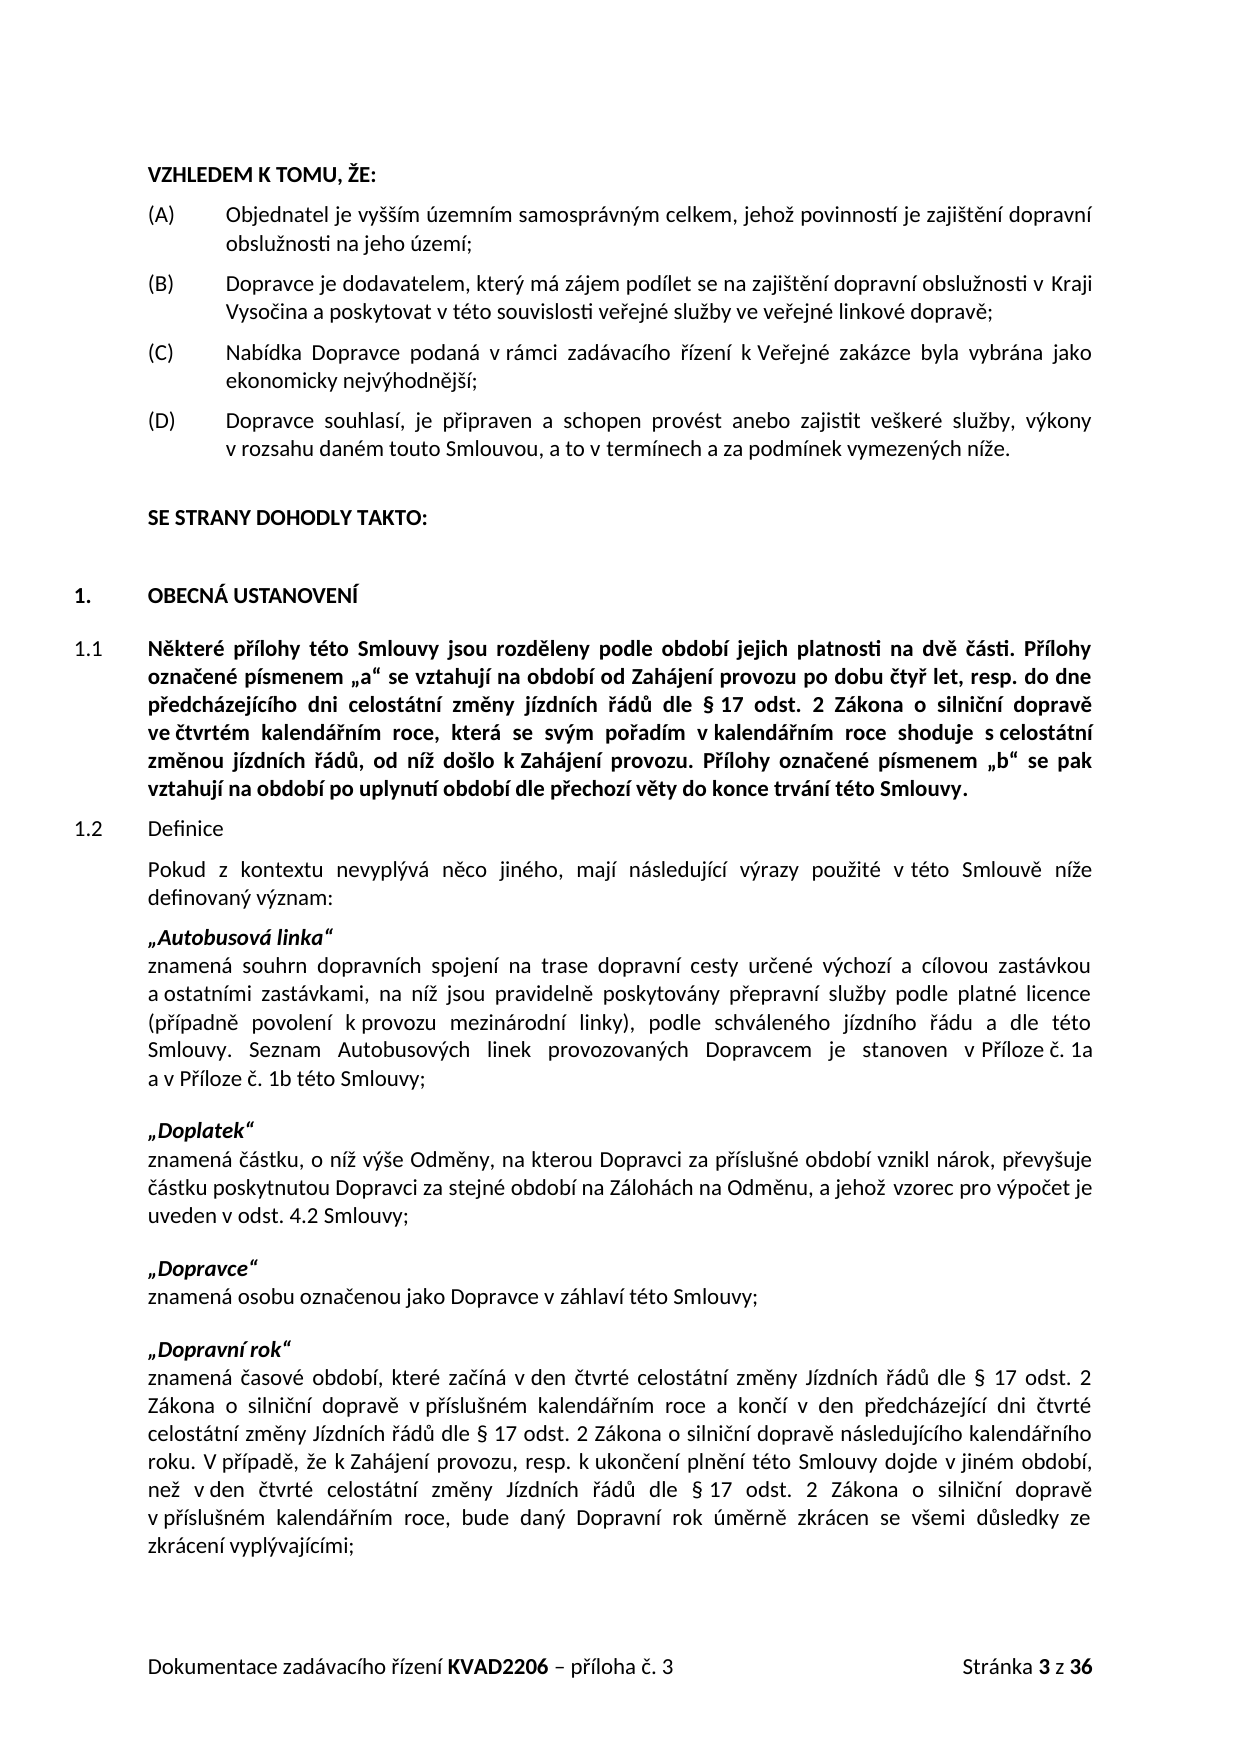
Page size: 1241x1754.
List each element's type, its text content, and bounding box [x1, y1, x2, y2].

text Pokud z kontextu nevyplývá něco jiného, mají následující výrazy použité v této Smlouvě níže definovaný význam: [73, 855, 1093, 911]
subtitle VZHLEDEM K TOMU, ŽE: [148, 160, 1093, 188]
text SE STRANY DOHODLY TAKTO: [148, 503, 1093, 531]
text „Dopravce“ [148, 1254, 1093, 1282]
subtitle Obecná ustanovení [74, 581, 1093, 609]
text Dopravce souhlasí, je připraven a schopen provést anebo zajistit veškeré služby, výkony v rozsahu daném touto Smlouvou, a to v termínech a za podmínek vymezených níže. [148, 406, 1093, 462]
text Definice [74, 814, 1093, 842]
text „Doplatek“ [148, 1117, 1093, 1145]
text Některé přílohy této Smlouvy jsou rozděleny podle období jejich platnosti na dvě části. Přílohy označené písmenem „a“ se vztahují na období od Zahájení provozu po dobu čtyř let, resp. do dne předcházejícího dni celostátní změny jízdních řádů dle § 17 odst. 2 Zákona o silniční dopravě ve čtvrtém kalendářním roce, která se svým pořadím v kalendářním roce shoduje s celostátní změnou jízdních řádů, od níž došlo k Zahájení provozu. Přílohy označené písmenem „b“ se pak vztahují na období po uplynutí období dle přechozí věty do konce trvání této Smlouvy. [74, 634, 1093, 802]
text Nabídka Dopravce podaná v rámci zadávacího řízení k Veřejné zakázce byla vybrána jako ekonomicky nejvýhodnější; [148, 338, 1093, 394]
text znamená částku, o níž výše Odměny, na kterou Dopravci za příslušné období vznikl nárok, převyšuje částku poskytnutou Dopravci za stejné období na Zálohách na Odměnu, a jehož vzorec pro výpočet je uveden v odst. 4.2 Smlouvy; [148, 1145, 1093, 1229]
text „Dopravní rok“ [148, 1335, 1093, 1363]
text znamená souhrn dopravních spojení na trase dopravní cesty určené výchozí a cílovou zastávkou a ostatními zastávkami, na níž jsou pravidelně poskytovány přepravní služby podle platné licence (případně povolení k provozu mezinárodní linky), podle schváleného jízdního řádu a dle této Smlouvy. Seznam Autobusových linek provozovaných Dopravcem je stanoven v Příloze č. 1a a v Příloze č. 1b této Smlouvy; [148, 952, 1093, 1092]
text znamená osobu označenou jako Dopravce v záhlaví této Smlouvy; [148, 1282, 1093, 1310]
text Dopravce je dodavatelem, který má zájem podílet se na zajištění dopravní obslužnosti v Kraji Vysočina a poskytovat v této souvislosti veřejné služby ve veřejné linkové dopravě; [148, 269, 1093, 325]
text Objednatel je vyšším územním samosprávným celkem, jehož povinností je zajištění dopravní obslužnosti na jeho území; [148, 201, 1093, 257]
text znamená časové období, které začíná v den čtvrté celostátní změny Jízdních řádů dle § 17 odst. 2 Zákona o silniční dopravě v příslušném kalendářním roce a končí v den předcházející dni čtvrté celostátní změny Jízdních řádů dle § 17 odst. 2 Zákona o silniční dopravě následujícího kalendářního roku. V případě, že k Zahájení provozu, resp. k ukončení plnění této Smlouvy dojde v jiném období, než v den čtvrté celostátní změny Jízdních řádů dle § 17 odst. 2 Zákona o silniční dopravě v příslušném kalendářním roce, bude daný Dopravní rok úměrně zkrácen se všemi důsledky ze zkrácení vyplývajícími; [148, 1363, 1093, 1559]
text „Autobusová linka“ [148, 923, 1093, 952]
